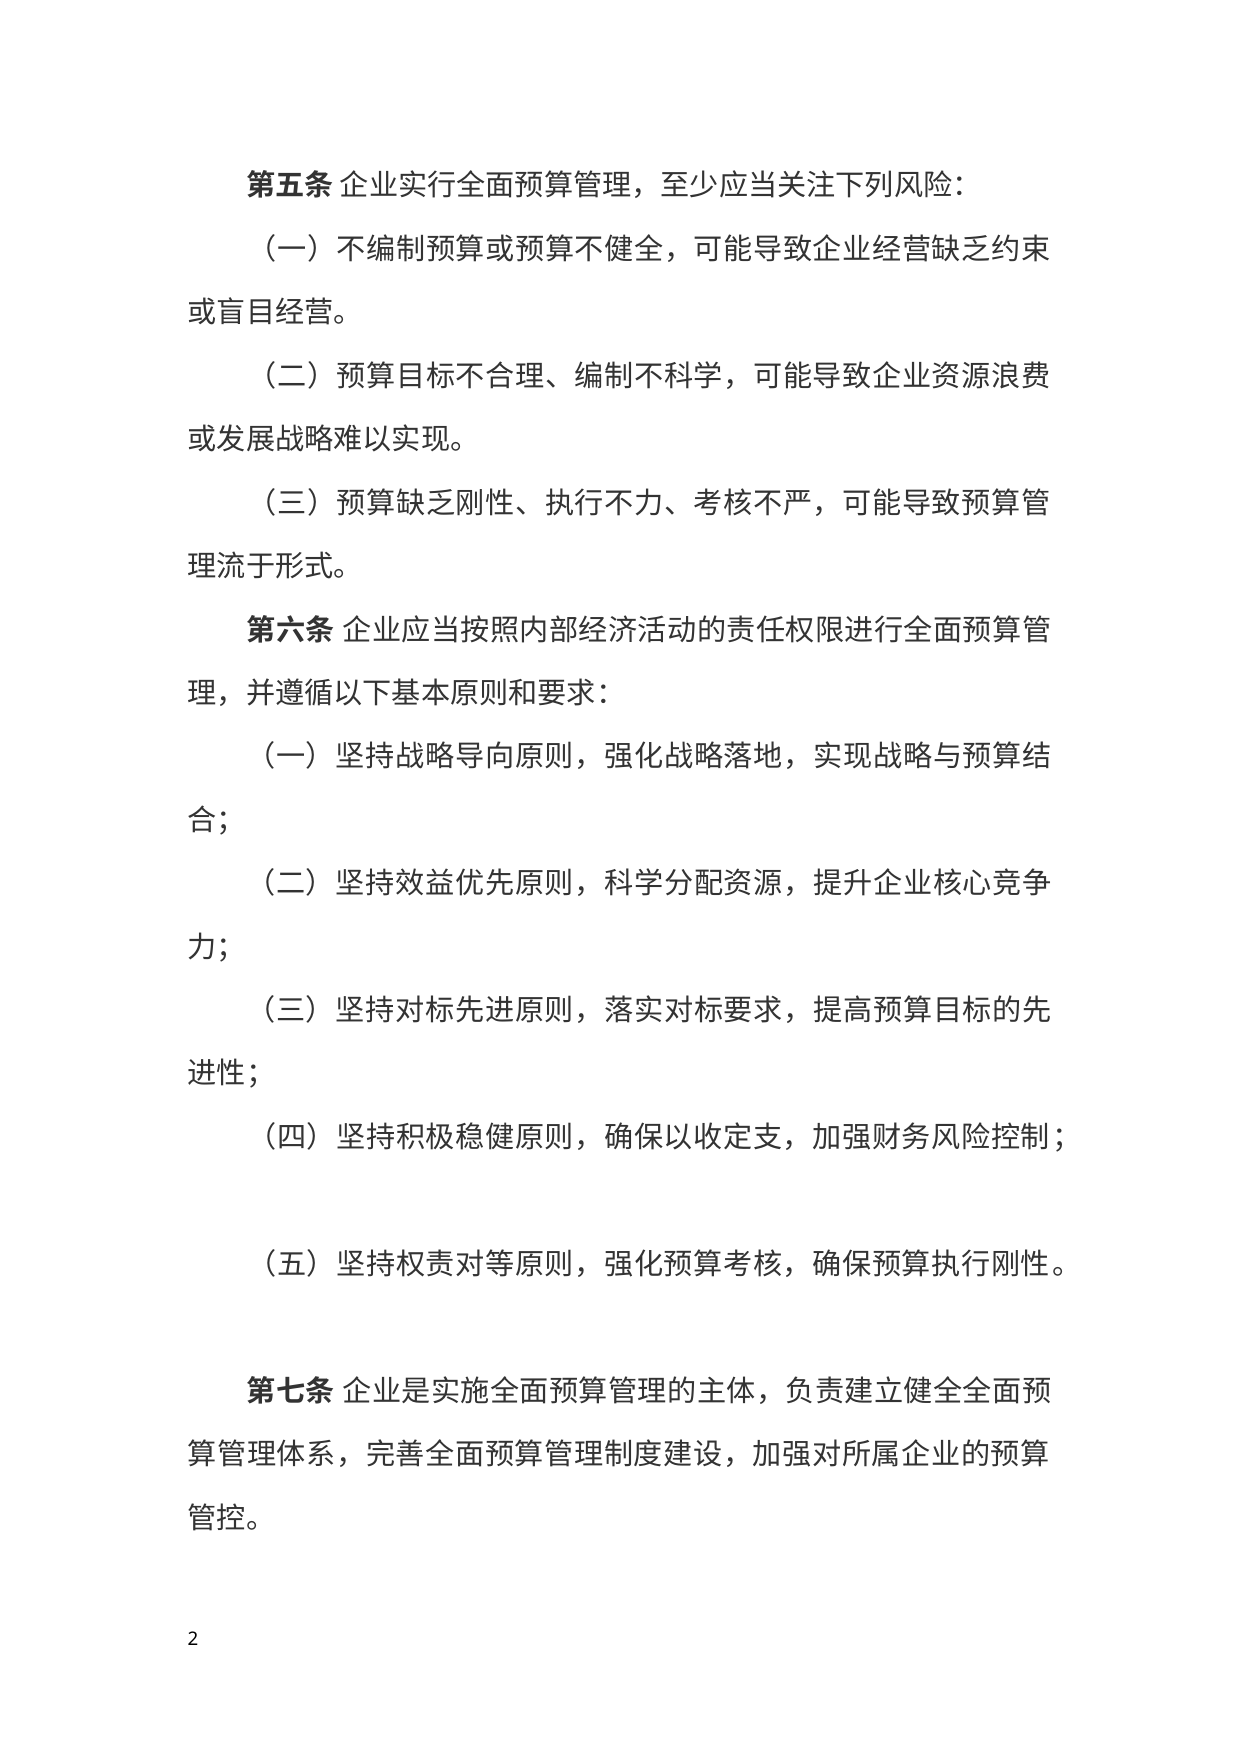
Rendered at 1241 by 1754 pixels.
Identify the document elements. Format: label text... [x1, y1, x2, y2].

text （三）预算缺乏刚性、执行不力、考核不严，可能导致预算管理流于形式。 [187, 479, 1053, 585]
text （五）坚持权责对等原则，强化预算考核，确保预算执行刚性。 [187, 1240, 1053, 1346]
text 第七条 企业是实施全面预算管理的主体，负责建立健全全面预算管理体系，完善全面预算管理制度建设，加强对所属企业的预算管控。 [187, 1367, 1053, 1536]
text （一）不编制预算或预算不健全，可能导致企业经营缺乏约束或盲目经营。 [187, 225, 1053, 331]
text （二）预算目标不合理、编制不科学，可能导致企业资源浪费或发展战略难以实现。 [187, 352, 1053, 458]
text 第六条 企业应当按照内部经济活动的责任权限进行全面预算管理，并遵循以下基本原则和要求： [187, 606, 1053, 712]
text （四）坚持积极稳健原则，确保以收定支，加强财务风险控制； [187, 1113, 1053, 1219]
text （三）坚持对标先进原则，落实对标要求，提高预算目标的先进性； [187, 987, 1053, 1092]
text 第五条 企业实行全面预算管理，至少应当关注下列风险： [187, 162, 1053, 204]
text （一）坚持战略导向原则，强化战略落地，实现战略与预算结合； [187, 733, 1053, 839]
text （二）坚持效益优先原则，科学分配资源，提升企业核心竞争力； [187, 860, 1053, 966]
